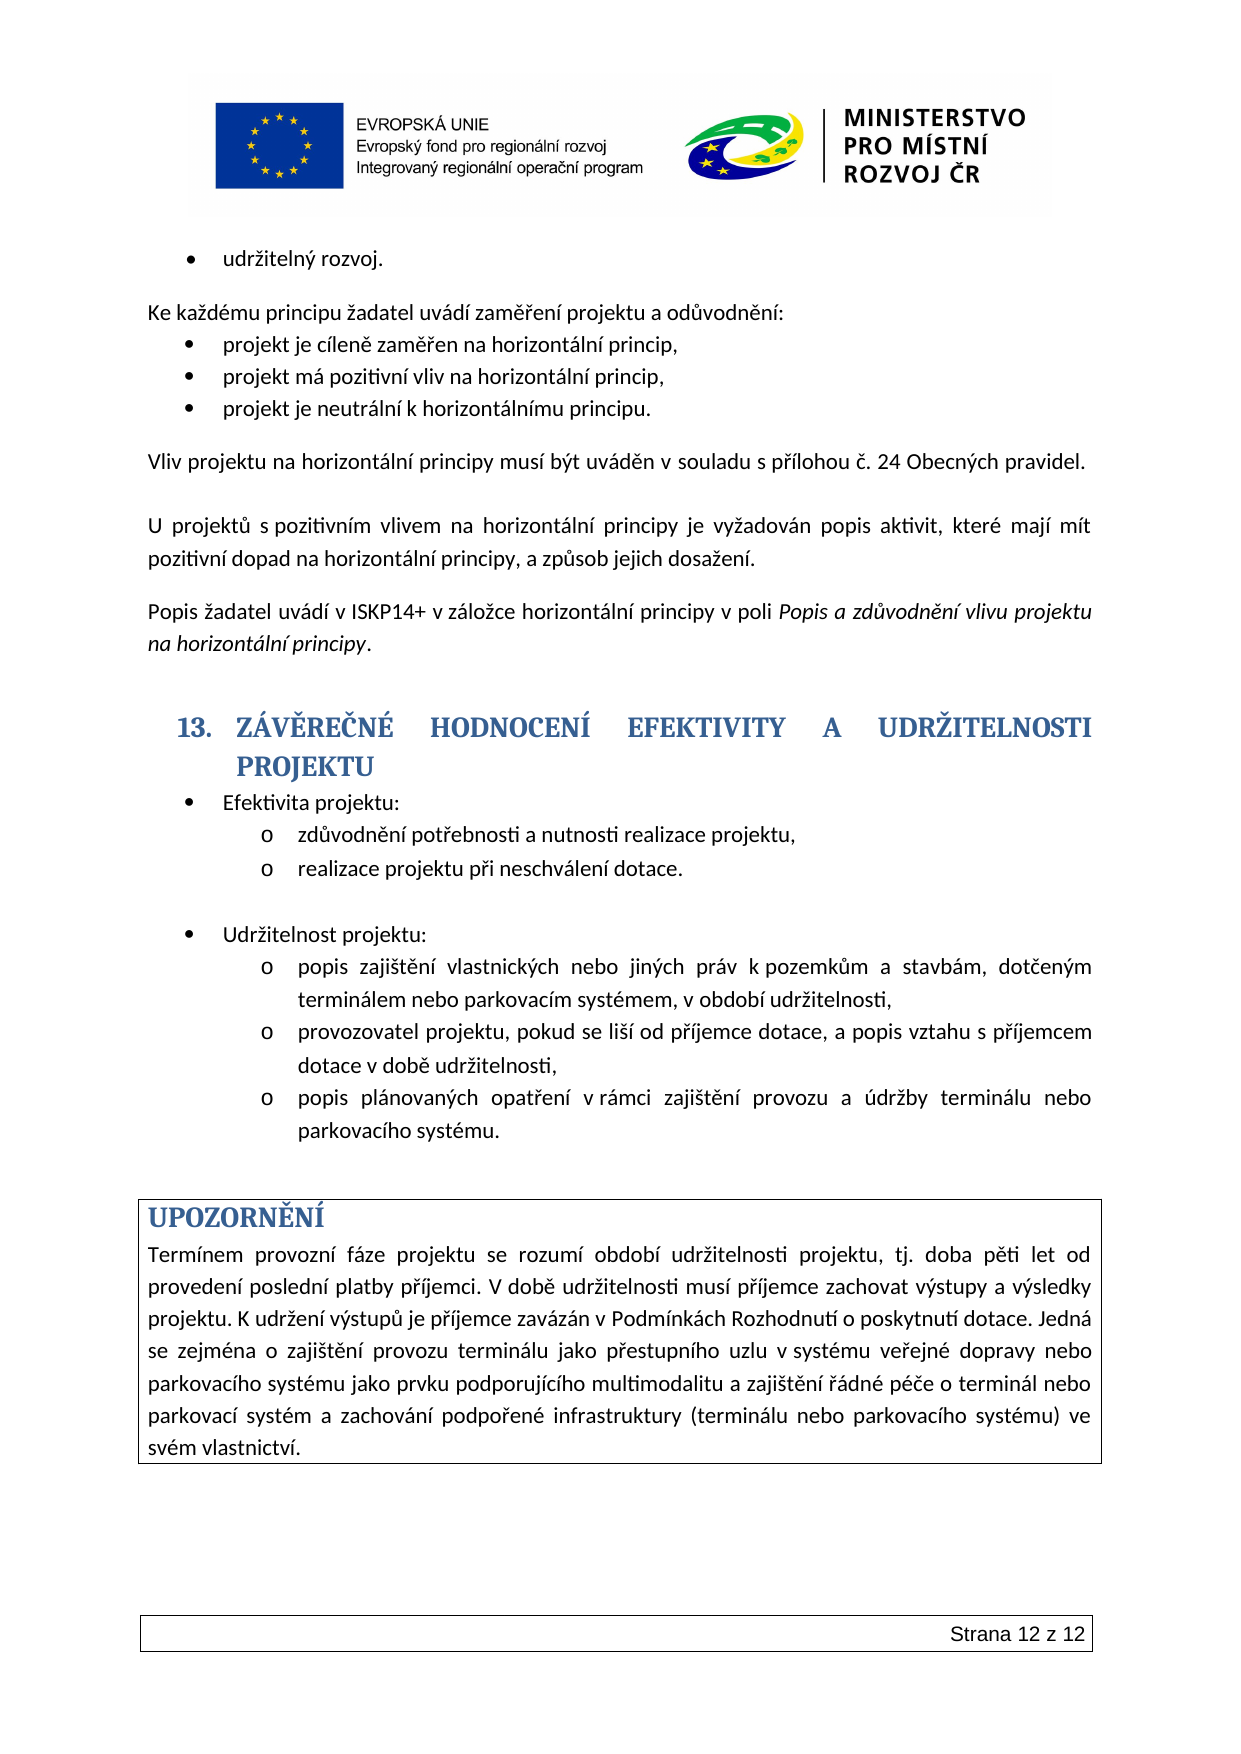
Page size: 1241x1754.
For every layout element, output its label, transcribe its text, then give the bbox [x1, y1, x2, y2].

list projekt je neutrální k horizontálnímu principu. [185, 394, 1093, 422]
text U projektů s pozitivním vlivem na horizontální principy je vyžadován popis aktivit, které mají mít pozitivní dopad na horizontální principy, a způsob jejich dosažení. [148, 512, 1093, 572]
subtitle uPOZORNĚNÍ [139, 1200, 1101, 1235]
text Termínem provozní fáze projektu se rozumí období udržitelnosti projektu, tj. doba pěti let od provedení poslední platby příjemci. V době udržitelnosti musí příjemce zachovat výstupy a výsledky projektu. K udržení výstupů je příjemce zavázán v Podmínkách Rozhodnutí o poskytnutí dotace. Jedná se zejména o zajištění provozu terminálu jako přestupního uzlu v systému veřejné dopravy nebo parkovacího systému jako prvku podporujícího multimodalitu a zajištění řádné péče o terminál nebo parkovací systém a zachování podpořené infrastruktury (terminálu nebo parkovacího systému) ve svém vlastnictví. [139, 1237, 1101, 1463]
text Vliv projektu na horizontální principy musí být uváděn v souladu s přílohou č. 24 Obecných pravidel. [148, 447, 1093, 507]
list provozovatel projektu, pokud se liší od příjemce dotace, a popis vztahu s příjemcem dotace v době udržitelnosti, [260, 1017, 1093, 1079]
list Efektivita projektu: [185, 788, 1093, 816]
list udržitelný rozvoj. [185, 244, 1093, 273]
subtitle Závěrečné Hodnocení efektivity a udržitelnosti projektu [177, 711, 1093, 783]
text Ke každému principu žadatel uvádí zaměření projektu a odůvodnění: [148, 298, 1093, 326]
list realizace projektu při neschválení dotace. [260, 854, 1093, 883]
list popis zajištění vlastnických nebo jiných práv k pozemkům a stavbám, dotčeným terminálem nebo parkovacím systémem, v období udržitelnosti, [260, 952, 1093, 1013]
text Popis žadatel uvádí v ISKP14+ v záložce horizontální principy v poli Popis a zdůvodnění vlivu projektu na horizontální principy. [148, 597, 1093, 657]
list zdůvodnění potřebnosti a nutnosti realizace projektu, [260, 820, 1093, 849]
list popis plánovaných opatření v rámci zajištění provozu a údržby terminálu nebo parkovacího systému. [260, 1083, 1093, 1144]
list projekt má pozitivní vliv na horizontální princip, [185, 362, 1093, 390]
list Udržitelnost projektu: [185, 920, 1093, 948]
picture [187, 73, 1053, 217]
list projekt je cíleně zaměřen na horizontální princip, [185, 330, 1093, 358]
